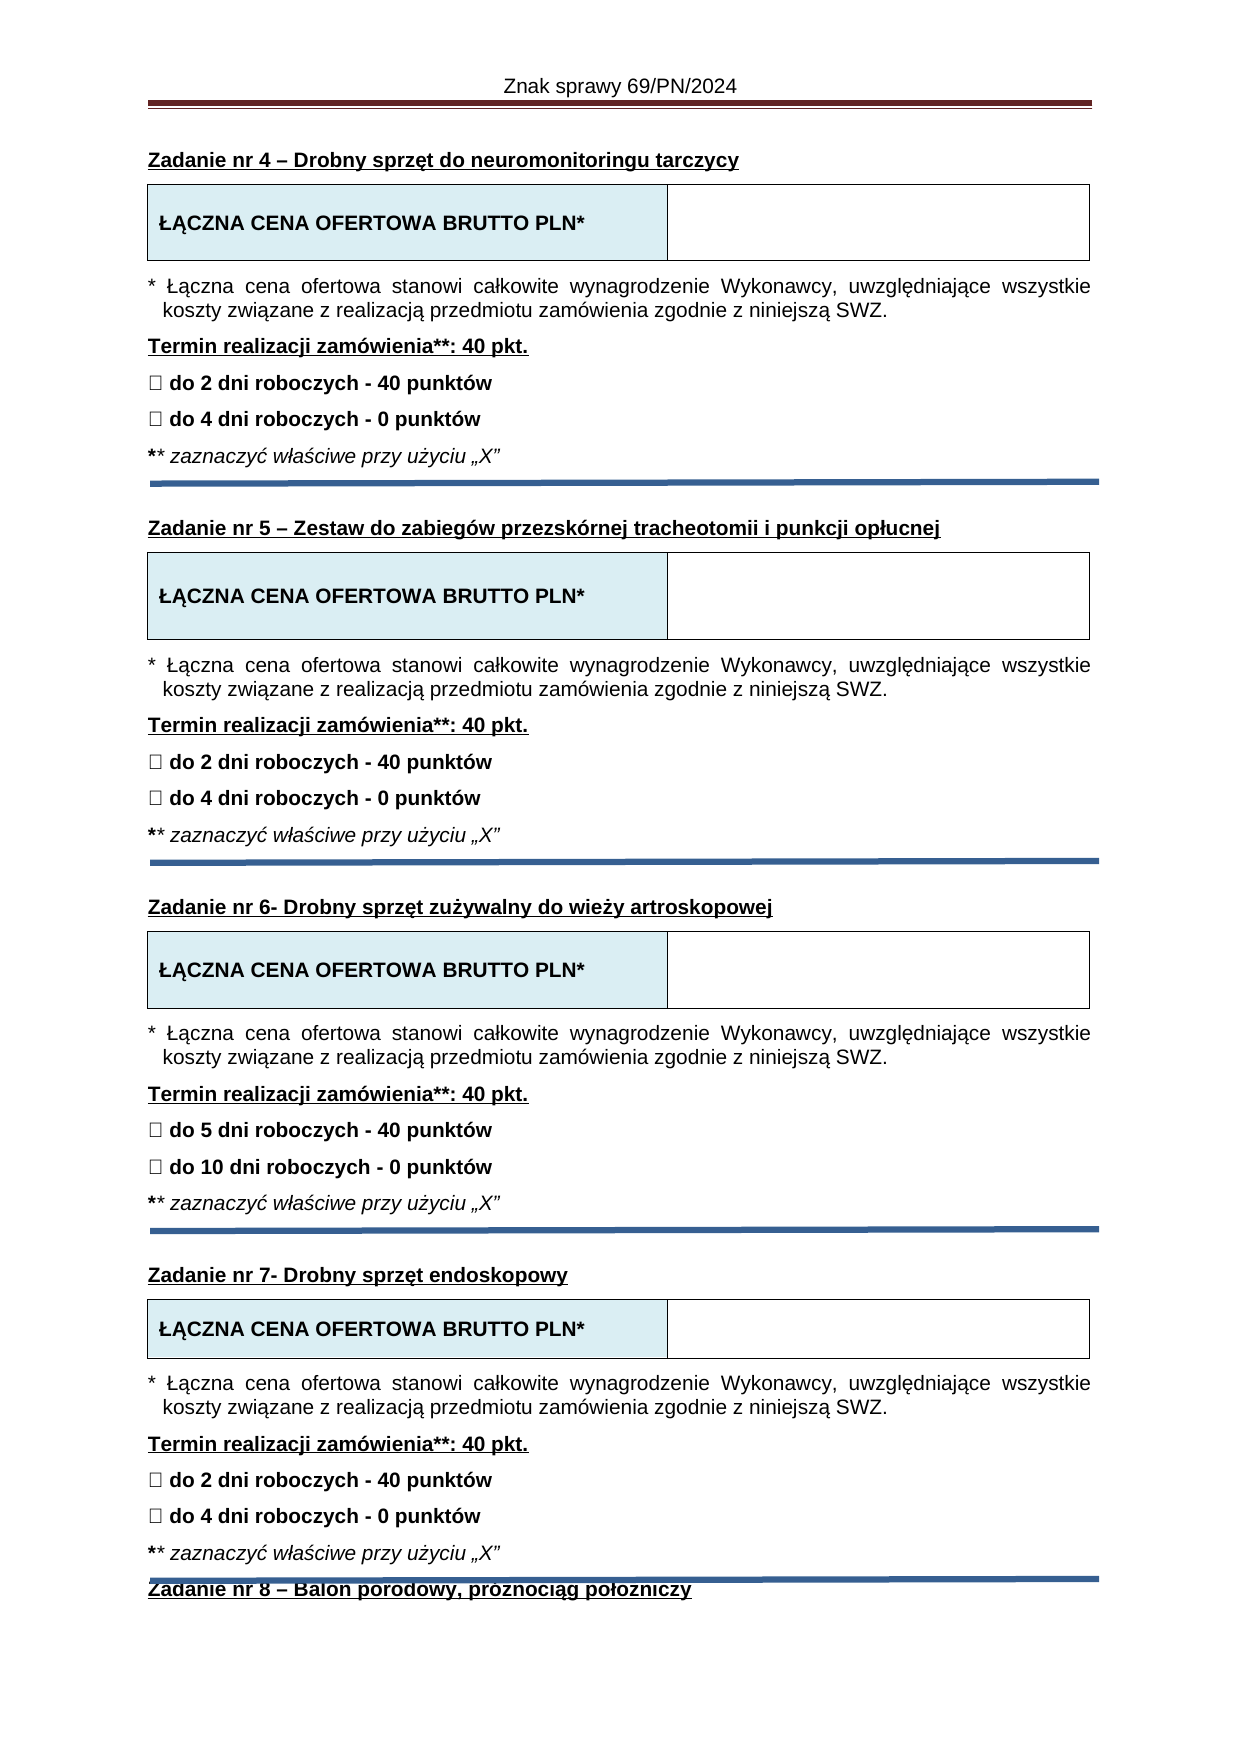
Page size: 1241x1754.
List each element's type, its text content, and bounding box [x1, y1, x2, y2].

table_header ŁĄCZNA CENA OFERTOWA BRUTTO PLN* [148, 185, 667, 260]
list Zadanie nr 6- Drobny sprzęt zużywalny do wieży artroskopowej [148, 895, 1092, 919]
text  do 4 dni roboczych - 0 punktów [148, 407, 1092, 431]
text  do 4 dni roboczych - 0 punktów [148, 1504, 1092, 1528]
text  do 5 dni roboczych - 40 punktów [148, 1118, 1092, 1142]
table_header ŁĄCZNA CENA OFERTOWA BRUTTO PLN* [148, 932, 667, 1008]
table_header ŁĄCZNA CENA OFERTOWA BRUTTO PLN* [148, 553, 667, 639]
table_header [668, 1300, 1089, 1357]
text Termin realizacji zamówienia**: 40 pkt. [148, 1431, 1092, 1455]
list Zadanie nr 8 – Balon porodowy, próżnociąg położniczy [148, 1583, 1092, 1601]
text  do 2 dni roboczych - 40 punktów [148, 750, 1092, 774]
list Zadanie nr 7- Drobny sprzęt endoskopowy [148, 1263, 1092, 1287]
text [148, 274, 1092, 322]
text  do 4 dni roboczych - 0 punktów [148, 786, 1092, 810]
text  do 10 dni roboczych - 0 punktów [148, 1154, 1092, 1178]
table_header ŁĄCZNA CENA OFERTOWA BRUTTO PLN* [148, 1300, 667, 1357]
text  do 2 dni roboczych - 40 punktów [148, 371, 1092, 394]
text Termin realizacji zamówienia**: 40 pkt. [148, 334, 1092, 358]
text ** zaznaczyć właściwe przy użyciu „X” [148, 1191, 1092, 1215]
table_header [668, 553, 1089, 639]
table_header [668, 932, 1089, 1008]
text Termin realizacji zamówienia**: 40 pkt. [148, 713, 1092, 737]
text ** zaznaczyć właściwe przy użyciu „X” [148, 443, 1092, 467]
table_header [668, 185, 1089, 260]
list Zadanie nr 4 – Drobny sprzęt do neuromonitoringu tarczycy [148, 148, 1092, 172]
text Termin realizacji zamówienia**: 40 pkt. [148, 1082, 1092, 1106]
list Zadanie nr 5 – Zestaw do zabiegów przezskórnej tracheotomii i punkcji opłucnej [148, 516, 1092, 540]
text ** zaznaczyć właściwe przy użyciu „X” [148, 1541, 1092, 1565]
text  do 2 dni roboczych - 40 punktów [148, 1468, 1092, 1492]
text ** zaznaczyć właściwe przy użyciu „X” [148, 823, 1092, 847]
